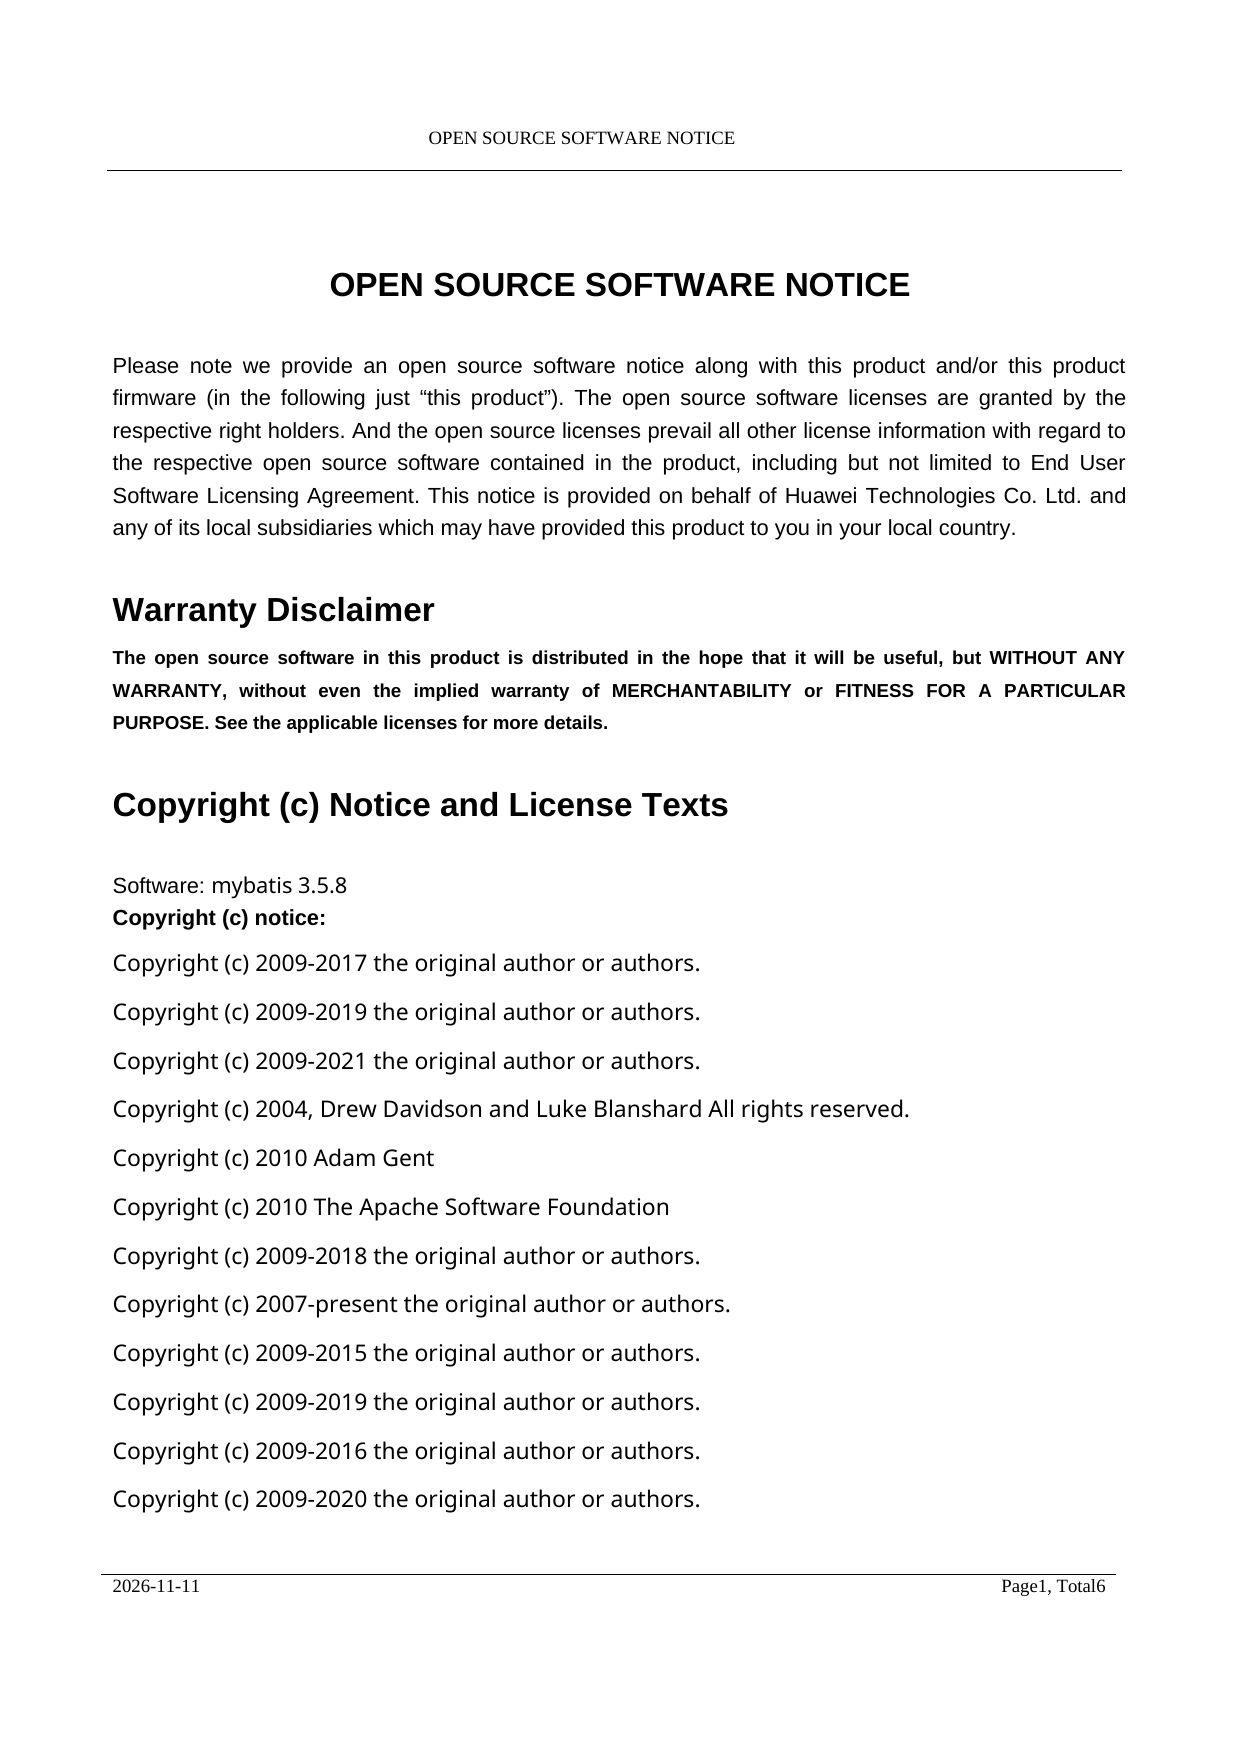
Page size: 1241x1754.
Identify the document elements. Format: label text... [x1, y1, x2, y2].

text OPEN SOURCE SOFTWARE NOTICE [112, 251, 1128, 316]
text Copyright (c) Notice and License Texts [112, 771, 1128, 836]
text The open source software in this product is distributed in the hope that it will be useful, but WITHOUT ANY WARRANTY, without even the implied warranty of MERCHANTABILITY or FITNESS FOR A PARTICULAR PURPOSE. See the applicable licenses for more details. [112, 641, 1128, 739]
text Please note we provide an open source software notice along with this product and/or this product firmware (in the following just “this product”). The open source software licenses are granted by the respective right holders. And the open source licenses prevail all other license information with regard to the respective open source software contained in the product, including but not limited to End User Software Licensing Agreement. This notice is provided on behalf of Huawei Technologies Co. Ltd. and any of its local subsidiaries which may have provided this product to you in your local country. [112, 349, 1128, 544]
text Copyright (c) notice: [112, 901, 1128, 934]
text Software: mybatis 3.5.8 [112, 869, 1128, 901]
text Warranty Disclaimer [112, 576, 1128, 641]
text Copyright (c) 2009-2017 the original author or authors. Copyright (c) 2009-2019 the original author or authors. Copyright (c) 2009-2021 the original author or authors. Copyright (c) 2004, Drew Davidson and Luke Blanshard All rights reserved. Copyright (c) 2010 Adam Gent Copyright (c) 2010 The Apache Software Foundation Copyright (c) 2009-2018 the original author or authors. Copyright (c) 2007-present the original author or authors. Copyright (c) 2009-2015 the original author or authors. ﻿Copyright (c) 2009-2019 the original author or authors. Copyright (c) 2009-2016 the original author or authors. Copyright (c) 2009-2020 the original author or authors. [112, 947, 1128, 1564]
